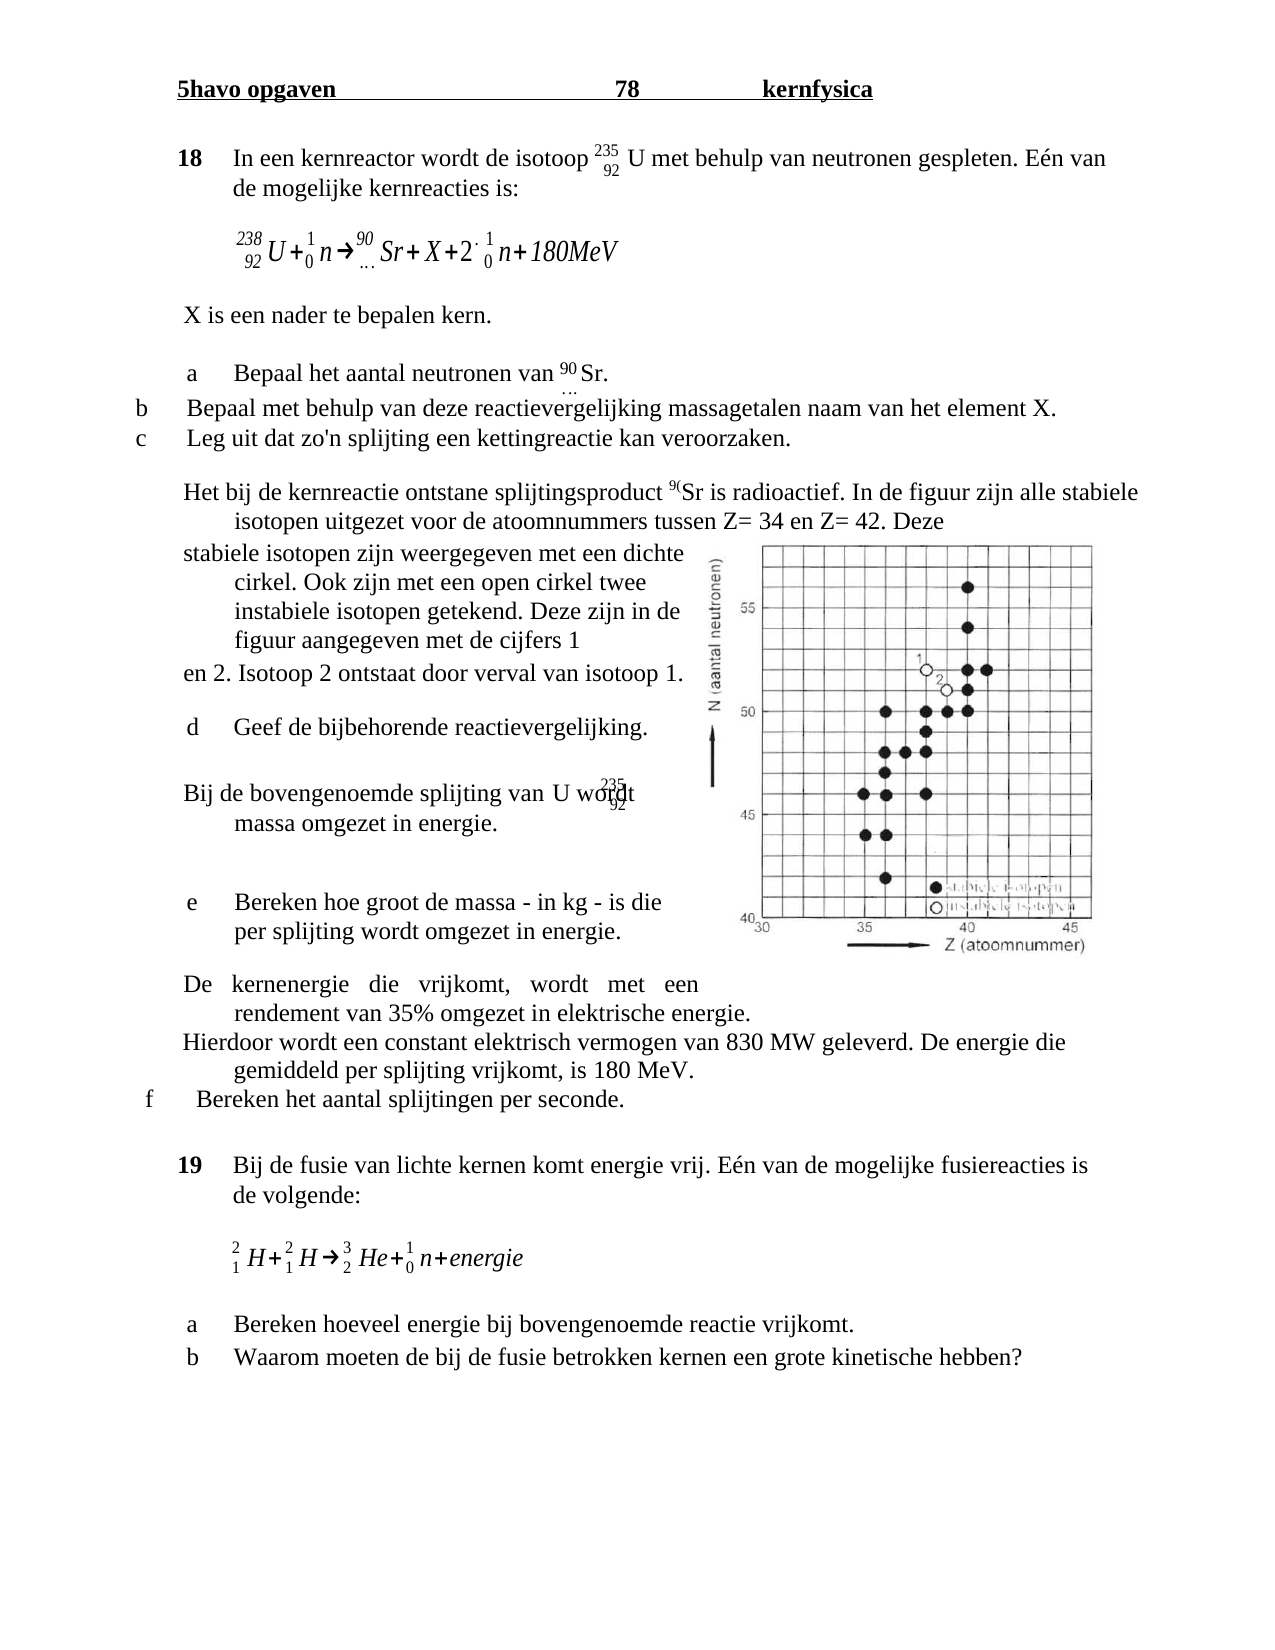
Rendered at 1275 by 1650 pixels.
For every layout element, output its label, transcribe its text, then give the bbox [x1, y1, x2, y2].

text Het bij de kernreactie ontstane splijtingsproduct 9(Sr is radioactief. In de figuur zijn alle stabiele isotopen uitgezet voor de atoomnummers tussen Z= 34 en Z= 42. Deze [183, 477, 1142, 535]
text c Leg uit dat zo'n splijting een kettingreactie kan veroorzaken. [135, 423, 1028, 452]
text b Waarom moeten de bij de fusie betrokken kernen een grote kinetische hebben? [186, 1342, 1028, 1371]
text stabiele isotopen zijn weergegeven met een dichte cirkel. Ook zijn met een open cirkel twee instabiele isotopen getekend. Deze zijn in de figuur aangegeven met de cijfers 1 [183, 539, 702, 654]
text b Bepaal met behulp van deze reactievergelijking massagetalen naam van het element X. [135, 393, 1114, 423]
text Hierdoor wordt een constant elektrisch vermogen van 830 MW geleverd. De energie die gemiddeld per splijting vrijkomt, is 180 MeV. [182, 1027, 1124, 1084]
text d Geef de bijbehorende reactievergelijking. [186, 712, 702, 741]
text a Bepaal het aantal neutronen van Sr. [186, 335, 1028, 393]
text a Bereken hoeveel energie bij bovengenoemde reactie vrijkomt. [186, 1309, 1028, 1338]
text 18 In een kernreactor wordt de isotoop U met behulp van neutronen gespleten. Eén van de mogelijke kernreacties is: [177, 143, 1114, 202]
text 19 Bij de fusie van lichte kernen komt energie vrij. Eén van de mogelijke fusiereacties is de volgende: [177, 1150, 1114, 1209]
picture [702, 538, 1149, 957]
text en 2. Isotoop 2 ontstaat door verval van isotoop 1. [183, 658, 702, 687]
text f Bereken het aantal splijtingen per seconde. [145, 1084, 1124, 1113]
text Bij de bovengenoemde splijting van U wordt massa omgezet in energie. [183, 778, 702, 837]
text De kernenergie die vrijkomt, wordt met een rendement van 35% omgezet in elektrische energie. [183, 970, 1114, 1027]
text X is een nader te bepalen kern. [183, 277, 1028, 335]
text e Bereken hoe groot de massa - in kg - is die per splijting wordt omgezet in energie. [186, 887, 702, 945]
